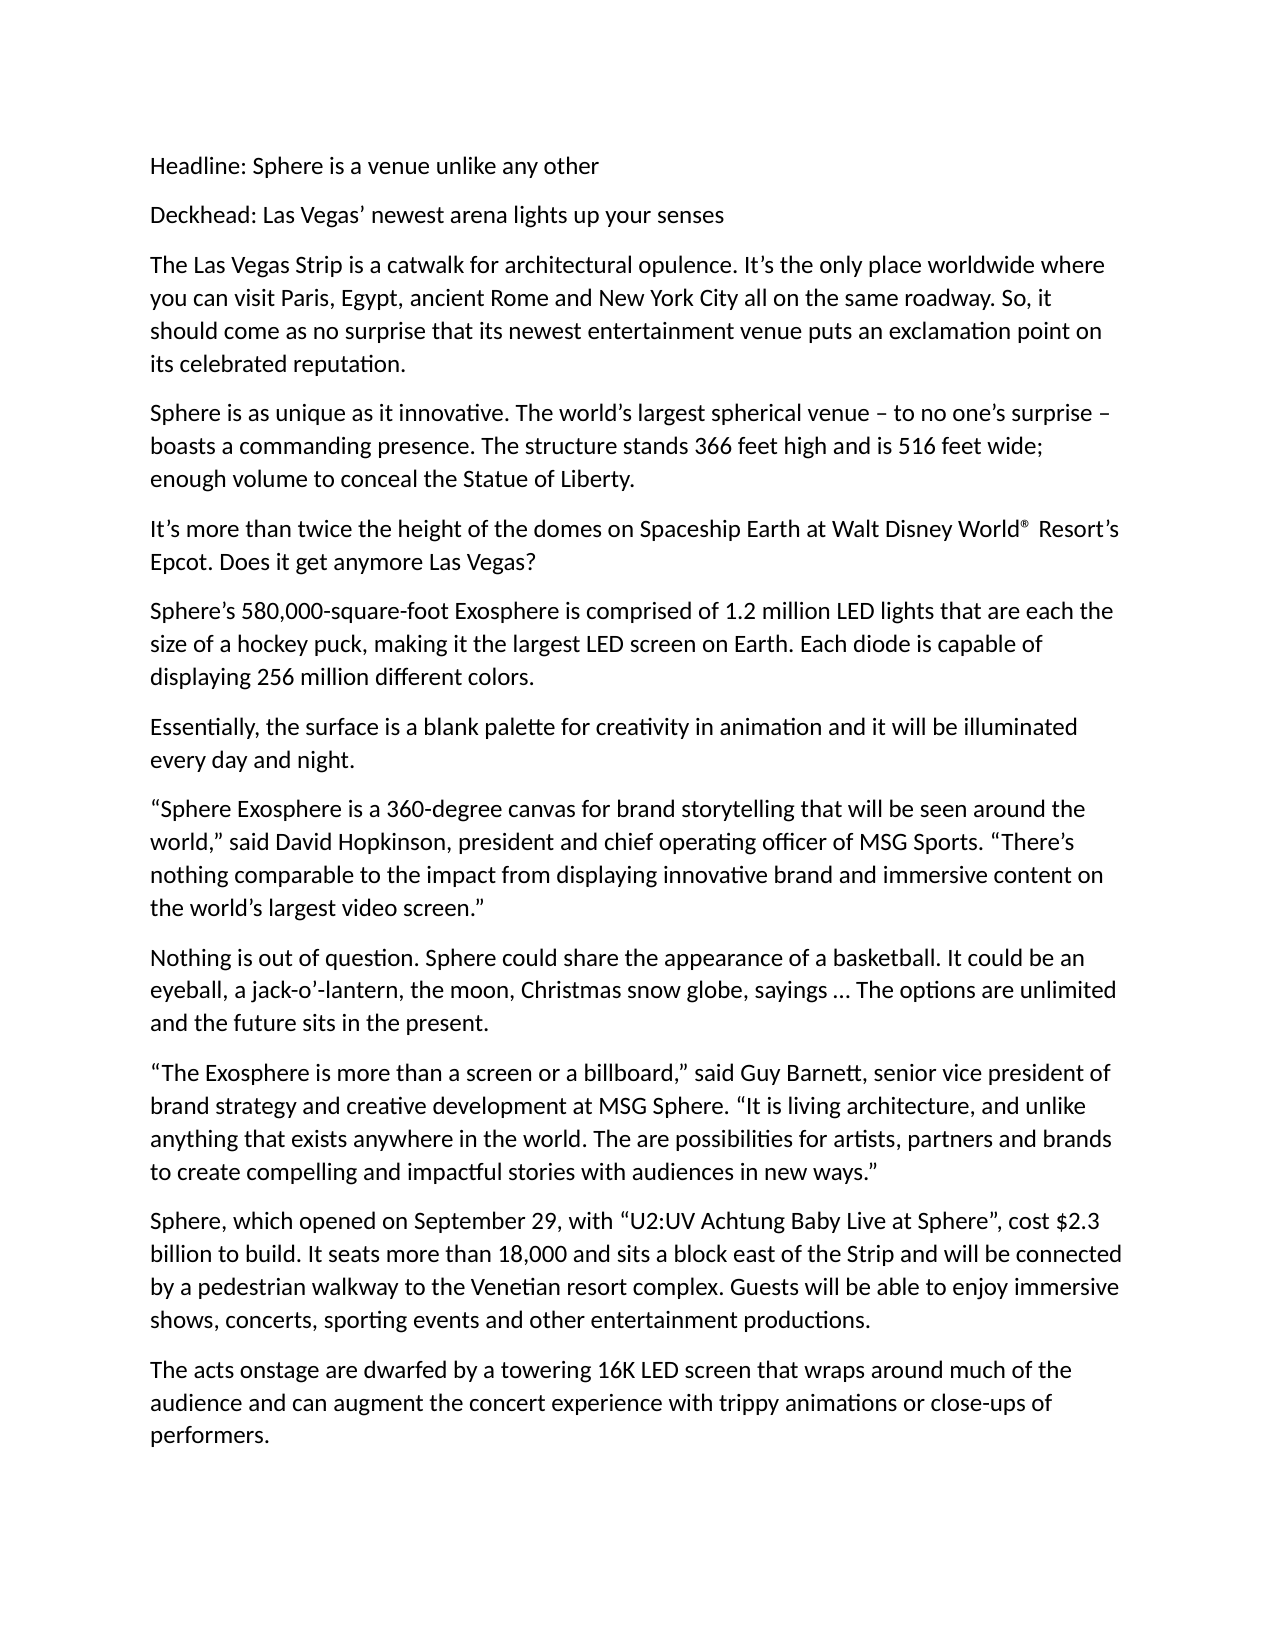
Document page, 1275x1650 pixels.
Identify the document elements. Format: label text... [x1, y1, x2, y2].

text Headline: Sphere is a venue unlike any other [150, 150, 1125, 181]
text Nothing is out of question. Sphere could share the appearance of a basketball. It could be an eyeball, a jack-o’-lantern, the moon, Christmas snow globe, sayings … The options are unlimited and the future sits in the present. [150, 942, 1125, 1038]
text “Sphere Exosphere is a 360-degree canvas for brand storytelling that will be seen around the world,” said David Hopkinson, president and chief operating officer of MSG Sports. “There’s nothing comparable to the impact from displaying innovative brand and immersive content on the world’s largest video screen.” [150, 793, 1125, 923]
text Sphere is as unique as it innovative. The world’s largest spherical venue – to no one’s surprise – boasts a commanding presence. The structure stands 366 feet high and is 516 feet wide; enough volume to conceal the Statue of Liberty. [150, 397, 1125, 494]
text It’s more than twice the height of the domes on Spaceship Earth at Walt Disney World® Resort’s Epcot. Does it get anymore Las Vegas? [150, 513, 1125, 576]
text The Las Vegas Strip is a catwalk for architectural opulence. It’s the only place worldwide where you can visit Paris, Egypt, ancient Rome and New York City all on the same roadway. So, it should come as no surprise that its newest entertainment venue puts an exclamation point on its celebrated reputation. [150, 249, 1125, 378]
text Deckhead: Las Vegas’ newest arena lights up your senses [150, 199, 1125, 230]
text “The Exosphere is more than a screen or a billboard,” said Guy Barnett, senior vice president of brand strategy and creative development at MSG Sphere. “It is living architecture, and unlike anything that exists anywhere in the world. The are possibilities for artists, partners and brands to create compelling and impactful stories with audiences in new ways.” [150, 1057, 1125, 1186]
text Sphere, which opened on September 29, with “U2:UV Achtung Baby Live at Sphere”, cost $2.3 billion to build. It seats more than 18,000 and sits a block east of the Strip and will be connected by a pedestrian walkway to the Venetian resort complex. Guests will be able to enjoy immersive shows, concerts, sporting events and other entertainment productions. [150, 1205, 1125, 1335]
text The acts onstage are dwarfed by a towering 16K LED screen that wraps around much of the audience and can augment the concert experience with trippy animations or close-ups of performers. [150, 1354, 1125, 1450]
text Essentially, the surface is a blank palette for creativity in animation and it will be illuminated every day and night. [150, 711, 1125, 774]
text Sphere’s 580,000-square-foot Exosphere is comprised of 1.2 million LED lights that are each the size of a hockey puck, making it the largest LED screen on Earth. Each diode is capable of displaying 256 million different colors. [150, 595, 1125, 692]
